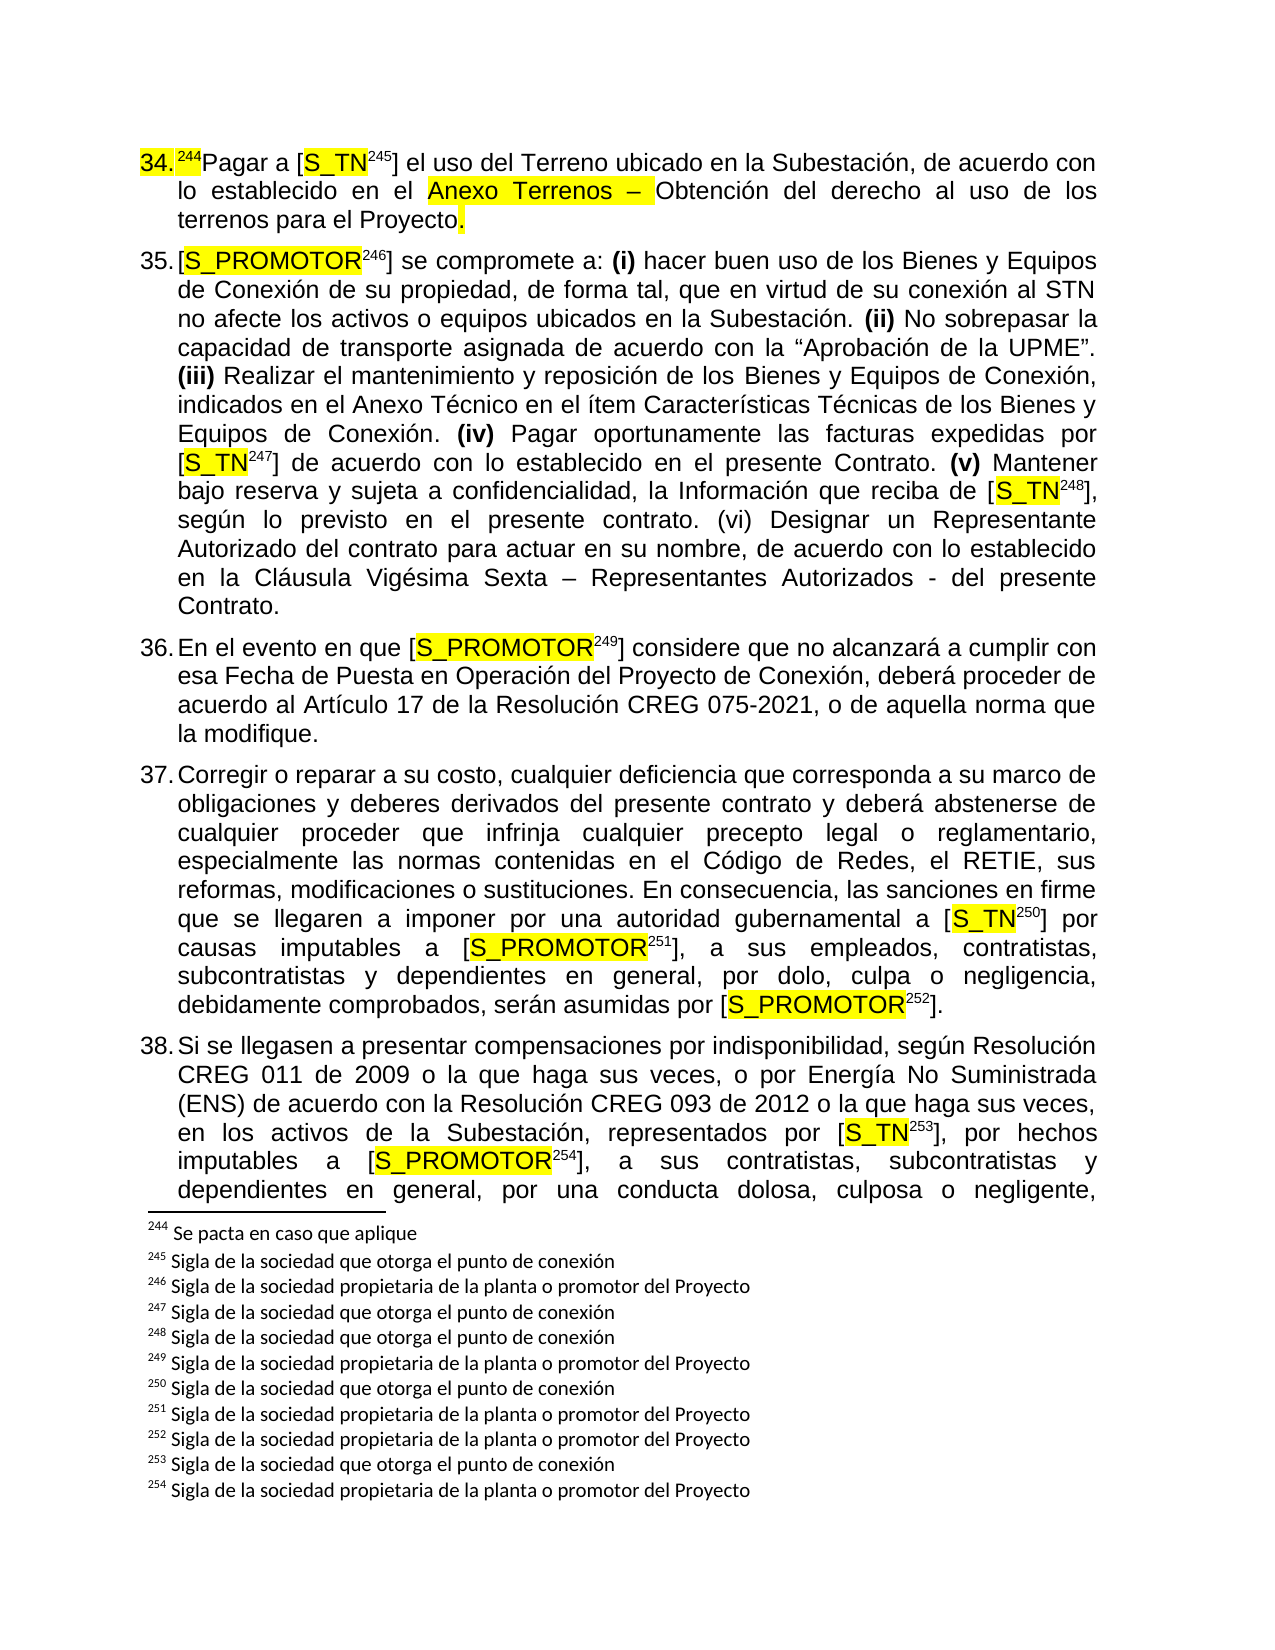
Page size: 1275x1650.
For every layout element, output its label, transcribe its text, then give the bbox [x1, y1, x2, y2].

list Pagar a [S_TN] el uso del Terreno ubicado en la Subestación, de acuerdo con lo establecido en el Anexo Terrenos – Obtención del derecho al uso de los terrenos para el Proyecto. [140, 148, 1098, 234]
list En el evento en que [S_PROMOTOR] considere que no alcanzará a cumplir con esa Fecha de Puesta en Operación del Proyecto de Conexión, deberá proceder de acuerdo al Artículo 17 de la Resolución CREG 075-2021, o de aquella norma que la modifique. [140, 633, 1098, 748]
list Corregir o reparar a su costo, cualquier deficiencia que corresponda a su marco de obligaciones y deberes derivados del presente contrato y deberá abstenerse de cualquier proceder que infrinja cualquier precepto legal o reglamentario, especialmente las normas contenidas en el Código de Redes, el RETIE, sus reformas, modificaciones o sustituciones. En consecuencia, las sanciones en firme que se llegaren a imponer por una autoridad gubernamental a [S_TN] por causas imputables a [S_PROMOTOR], a sus empleados, contratistas, subcontratistas y dependientes en general, por dolo, culpa o negligencia, debidamente comprobados, serán asumidas por [S_PROMOTOR]. [140, 760, 1098, 1019]
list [140, 1031, 1098, 1204]
list [S_PROMOTOR] se compromete a: (i) hacer buen uso de los Bienes y Equipos de Conexión de su propiedad, de forma tal, que en virtud de su conexión al STN no afecte los activos o equipos ubicados en la Subestación. (ii) No sobrepasar la capacidad de transporte asignada de acuerdo con la “Aprobación de la UPME”. (iii) Realizar el mantenimiento y reposición de los Bienes y Equipos de Conexión, indicados en el Anexo Técnico en el ítem Características Técnicas de los Bienes y Equipos de Conexión. (iv) Pagar oportunamente las facturas expedidas por [S_TN] de acuerdo con lo establecido en el presente Contrato. (v) Mantener bajo reserva y sujeta a confidencialidad, la Información que reciba de [S_TN], según lo previsto en el presente contrato. (vi) Designar un Representante Autorizado del contrato para actuar en su nombre, de acuerdo con lo establecido en la Cláusula Vigésima Sexta – Representantes Autorizados - del presente Contrato. [140, 246, 1098, 620]
